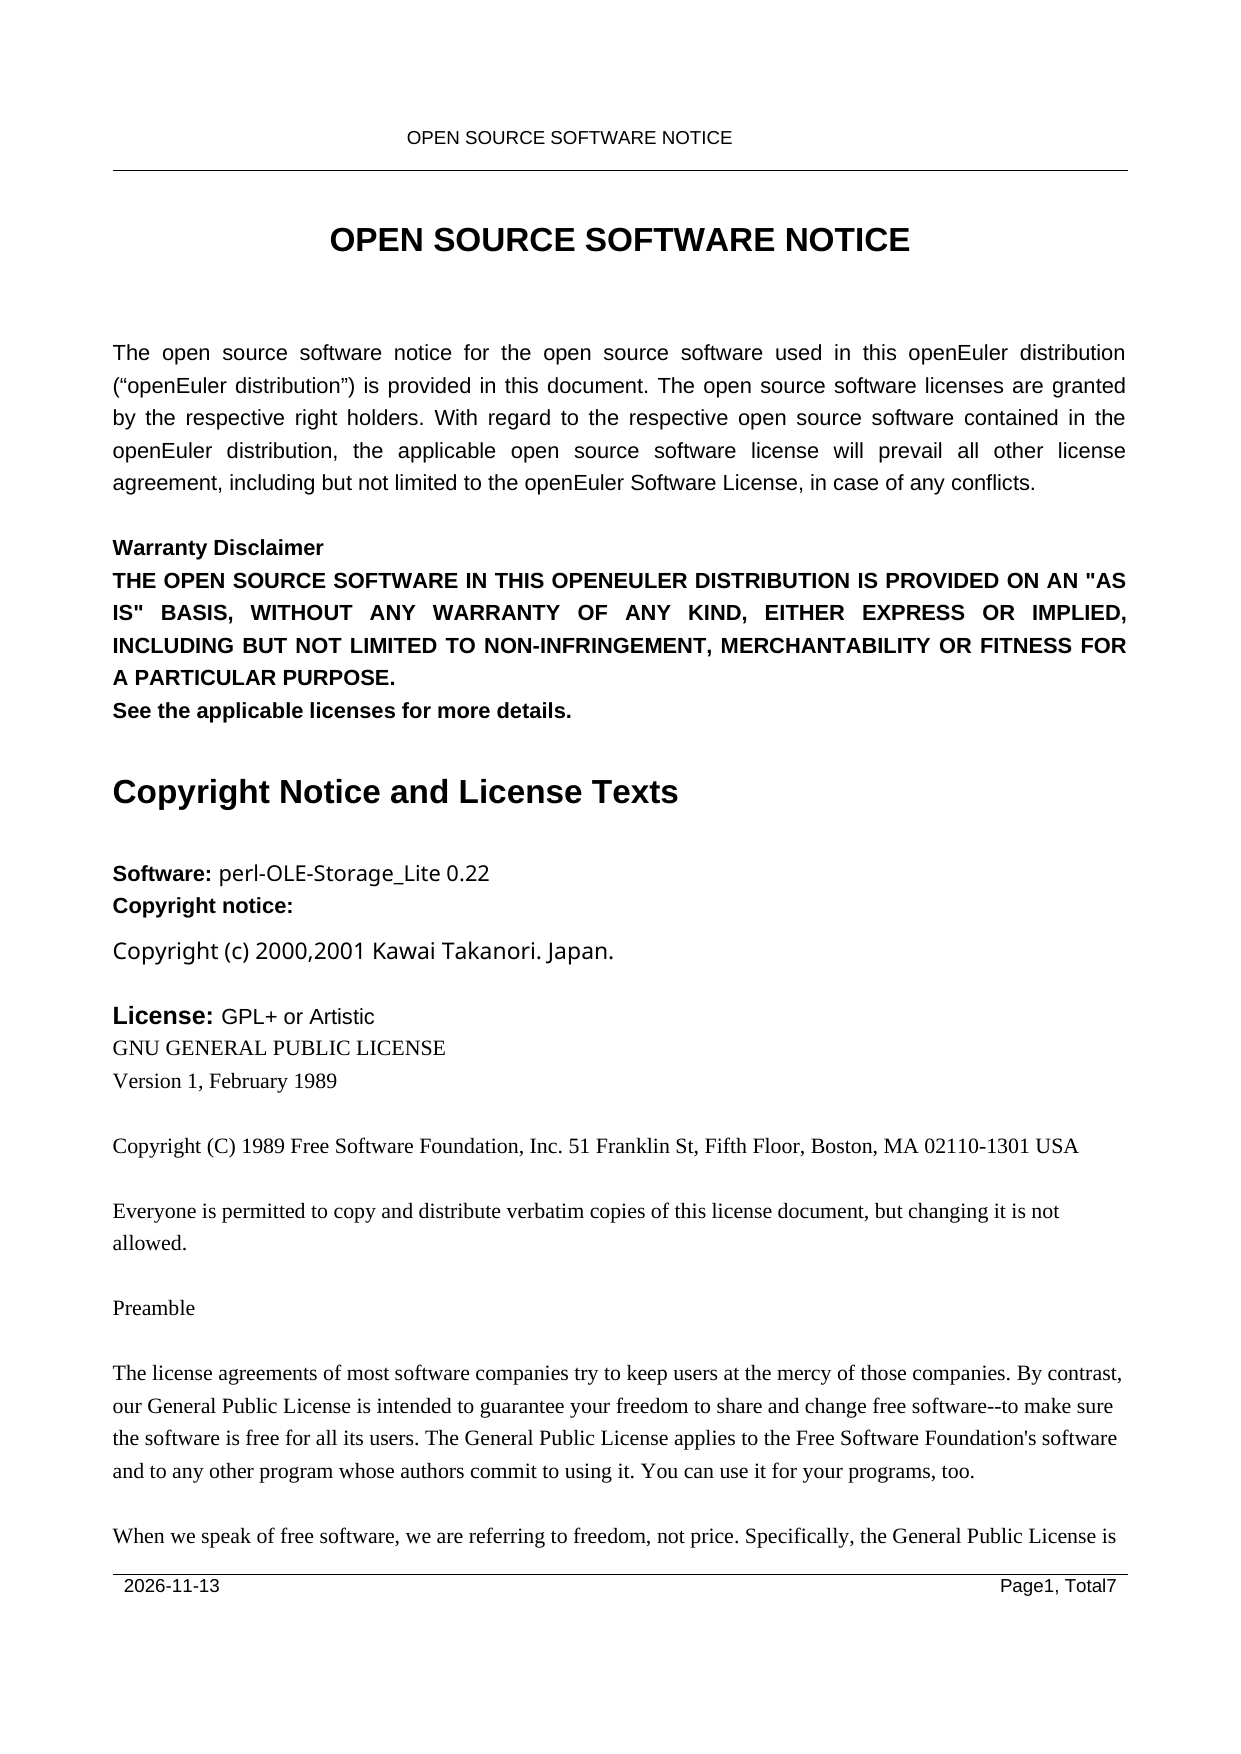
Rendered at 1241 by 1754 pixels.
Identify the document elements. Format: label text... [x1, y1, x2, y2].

title Software: perl-OLE-Storage_Lite 0.22 [112, 856, 1128, 889]
text License: GPL+ or Artistic [112, 999, 1128, 1031]
text Copyright (c) 2000,2001 Kawai Takanori. Japan. [112, 934, 1128, 966]
text Copyright Notice and License Texts [112, 759, 1128, 824]
text Copyright notice: [112, 889, 1128, 921]
text OPEN SOURCE SOFTWARE NOTICE [112, 206, 1128, 271]
text THE OPEN SOURCE SOFTWARE IN THIS OPENEULER DISTRIBUTION IS PROVIDED ON AN "AS IS" BASIS, WITHOUT ANY WARRANTY OF ANY KIND, EITHER EXPRESS OR IMPLIED, INCLUDING BUT NOT LIMITED TO NON-INFRINGEMENT, MERCHANTABILITY OR FITNESS FOR A PARTICULAR PURPOSE. See the applicable licenses for more details. [112, 564, 1128, 726]
text Warranty Disclaimer [112, 531, 1128, 564]
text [112, 1031, 1128, 1551]
text The open source software notice for the open source software used in this openEuler distribution (“openEuler distribution”) is provided in this document. The open source software licenses are granted by the respective right holders. With regard to the respective open source software contained in the openEuler distribution, the applicable open source software license will prevail all other license agreement, including but not limited to the openEuler Software License, in case of any conflicts. [112, 336, 1128, 499]
